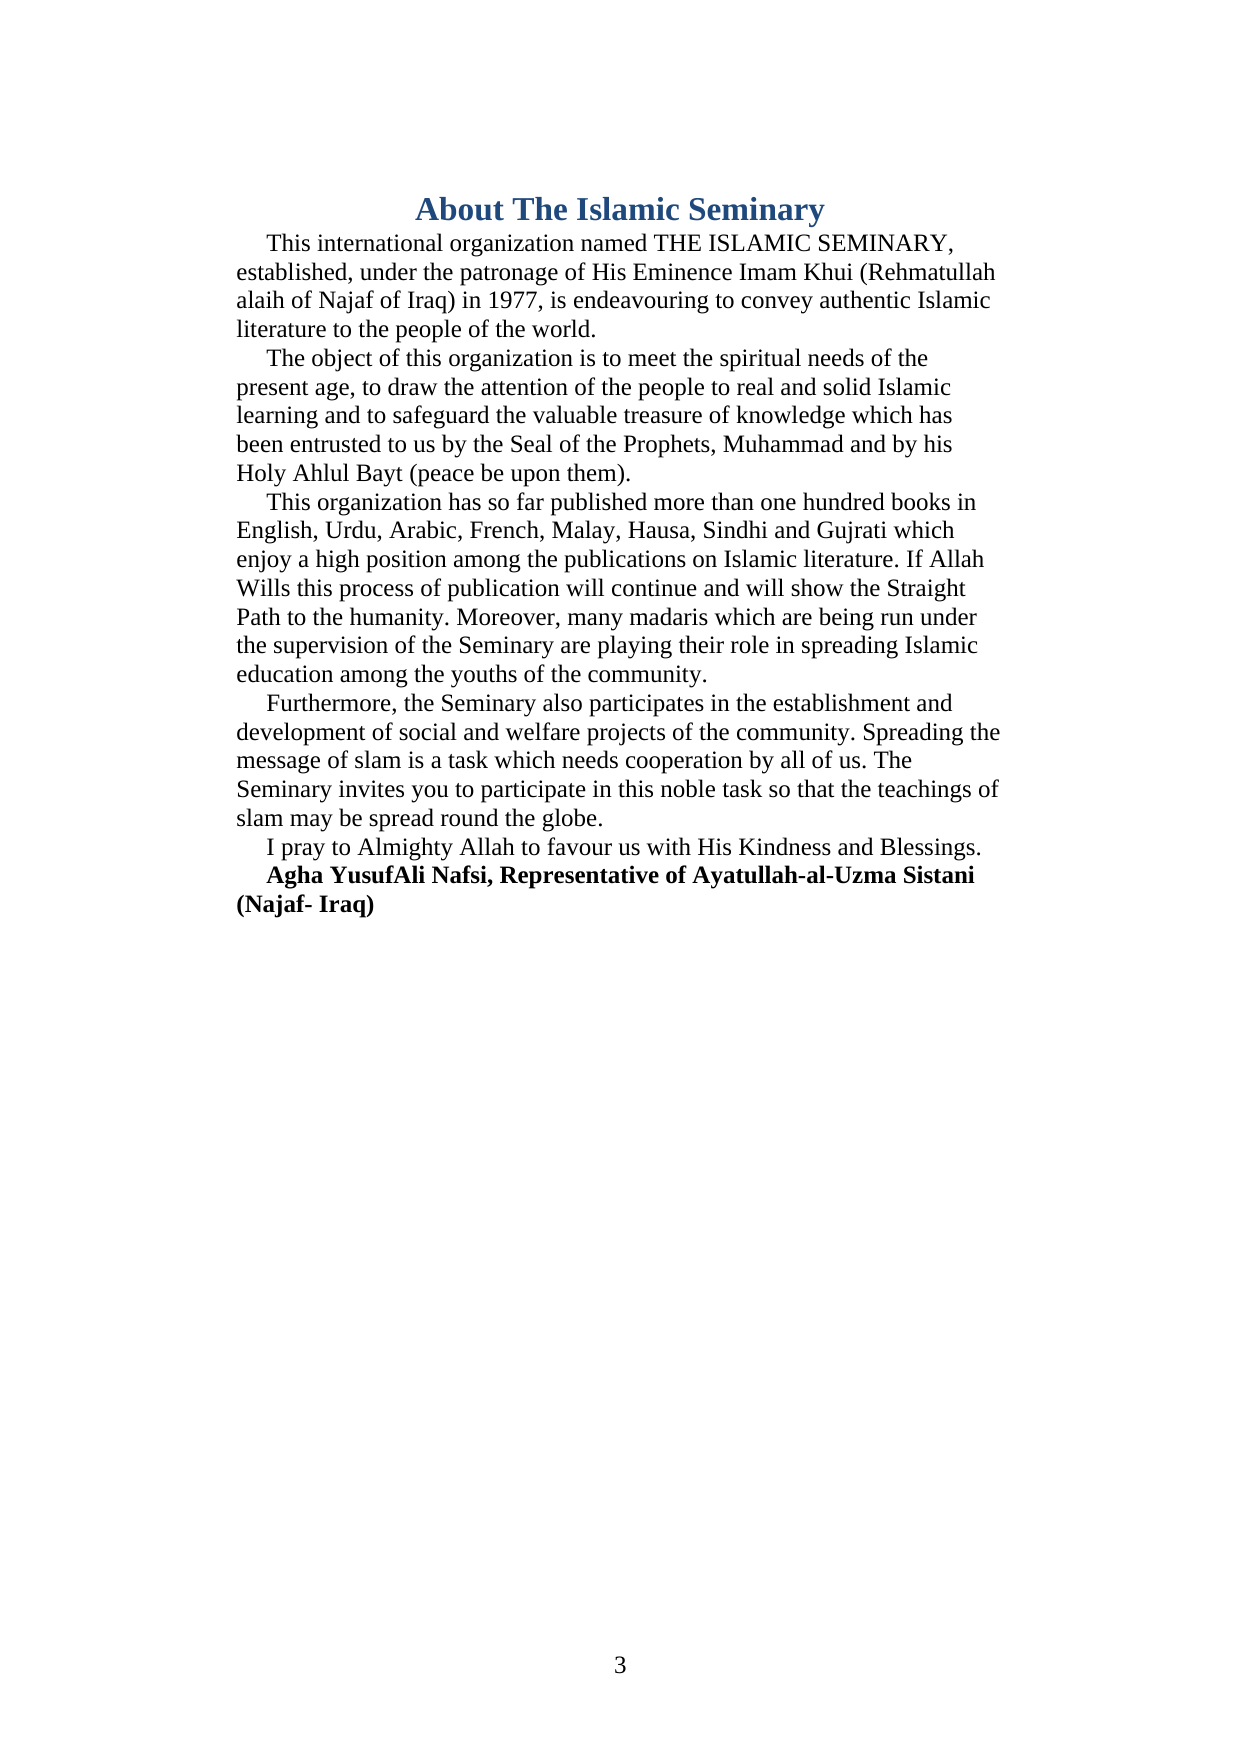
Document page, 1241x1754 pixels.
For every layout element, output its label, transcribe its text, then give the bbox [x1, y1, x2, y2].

text This organization has so far published more than one hundred books in English, Urdu, Arabic, French, Malay, Hausa, Sindhi and Gujrati which enjoy a high position among the publications on Islamic literature. If Allah Wills this process of publication will continue and will show the Straight Path to the humanity. Moreover, many madaris which are being run under the supervision of the Seminary are playing their role in spreading Islamic education among the youths of the community. [236, 487, 1004, 688]
subtitle About The Islamic Seminary [236, 190, 1004, 228]
text The object of this organization is to meet the spiritual needs of the present age, to draw the attention of the people to real and solid Islamic learning and to safeguard the valuable treasure of knowledge which has been entrusted to us by the Seal of the Prophets, Muhammad and by his Holy Ahlul Bayt (peace be upon them). [236, 343, 1004, 487]
text I pray to Almighty Allah to favour us with His Kindness and Blessings. [236, 832, 1004, 861]
text Agha YusufAli Nafsi, Representative of Ayatullah-al-Uzma Sistani (Najaf- Iraq) [236, 861, 1004, 918]
text Furthermore, the Seminary also participates in the establishment and development of social and welfare projects of the community. Spreading the message of slam is a task which needs cooperation by all of us. The Seminary invites you to participate in this noble task so that the teachings of slam may be spread round the globe. [236, 688, 1004, 832]
text This international organization named THE ISLAMIC SEMINARY, established, under the patronage of His Eminence Imam Khui (Rehmatullah alaih of Najaf of Iraq) in 1977, is endeavouring to convey authentic Islamic literature to the people of the world. [236, 228, 1004, 343]
